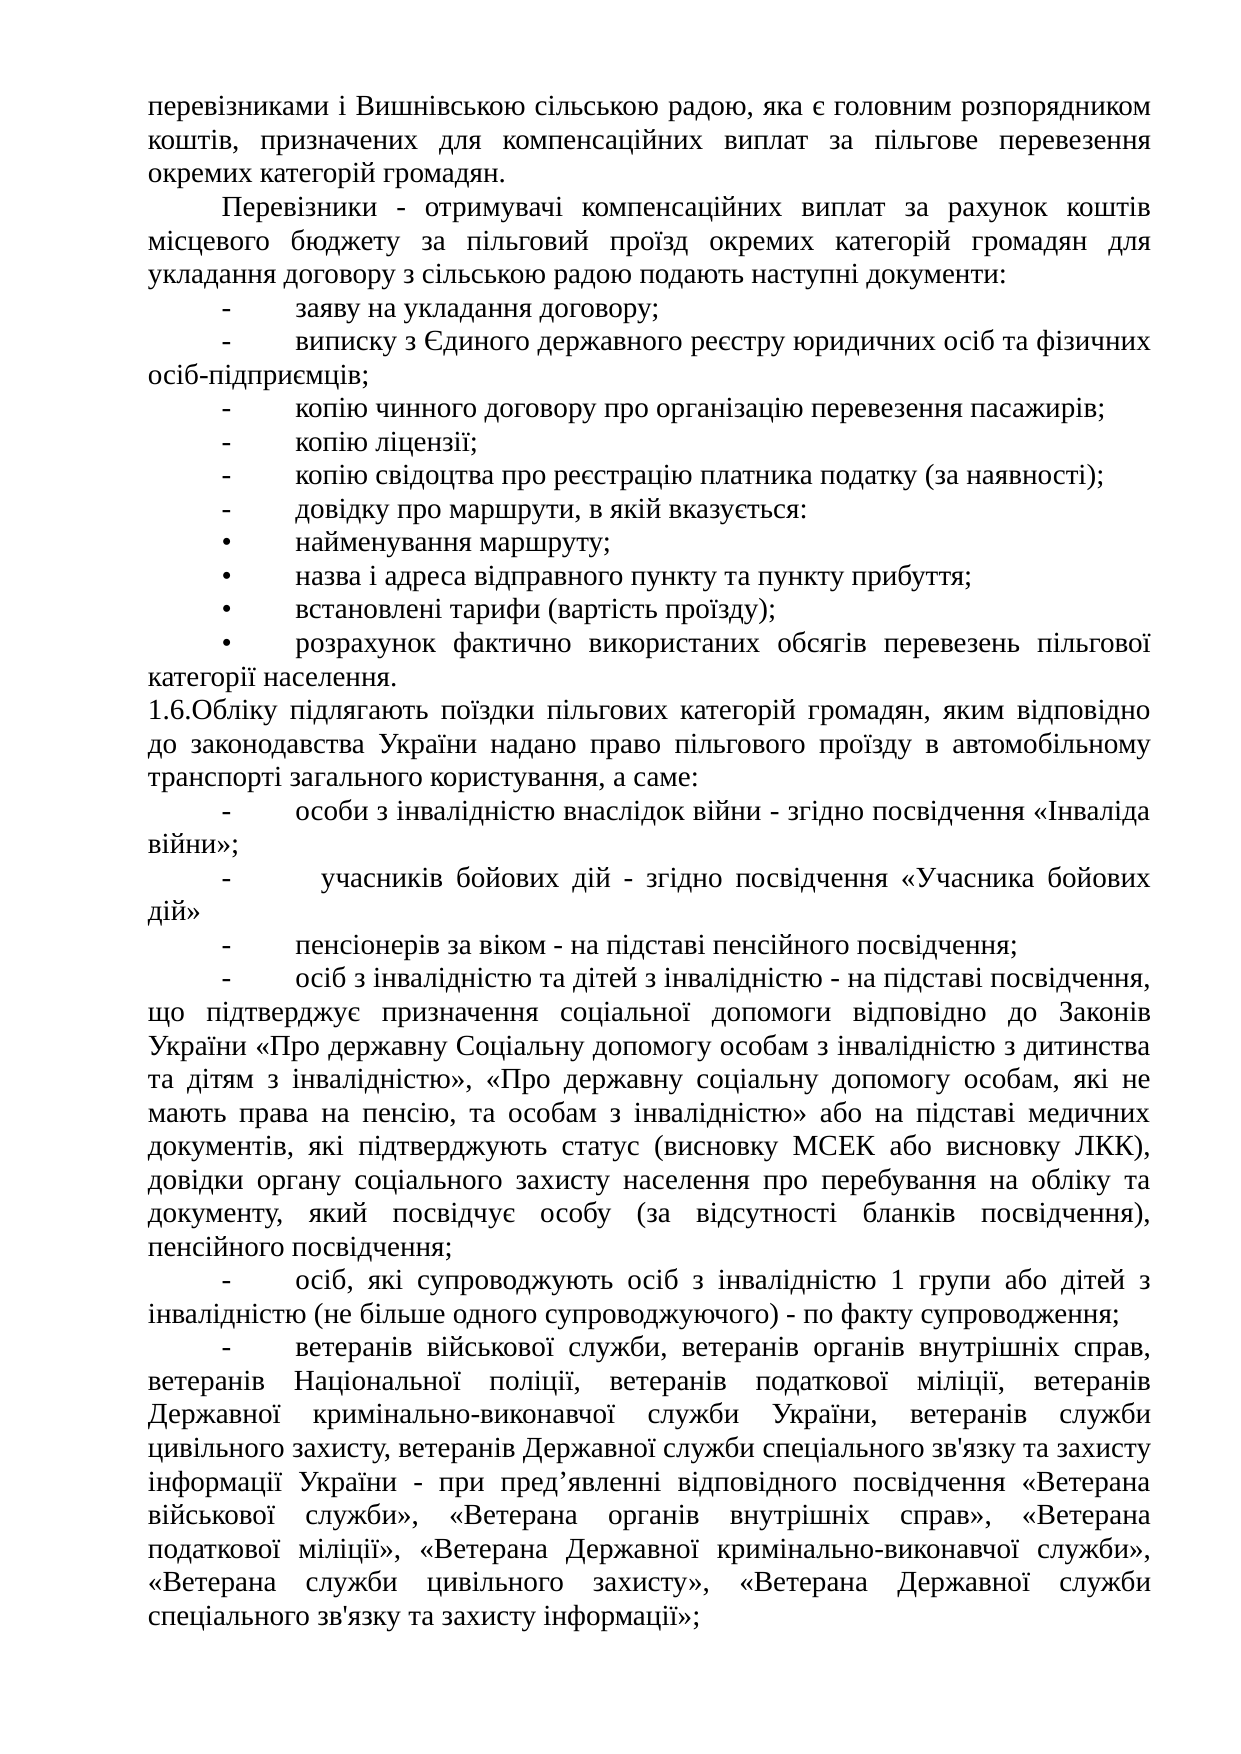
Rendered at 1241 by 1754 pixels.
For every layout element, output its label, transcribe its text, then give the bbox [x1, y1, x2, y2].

text Перевізники - отримувачі компенсаційних виплат за рахунок коштів місцевого бюджету за пільговий проїзд окремих категорій громадян для укладання договору з сільською радою подають наступні документи: [148, 189, 1152, 290]
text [148, 88, 1152, 189]
text - довідку про маршрути, в якій вказується: [148, 491, 1152, 524]
text - пенсіонерів за віком - на підставі пенсійного посвідчення; [148, 927, 1152, 961]
text 1.6.Обліку підлягають поїздки пільгових категорій громадян, яким відповідно до законодавства України надано право пільгового проїзду в автомобільному транспорті загального користування, а саме: [148, 692, 1152, 793]
text - копію ліцензії; [148, 424, 1152, 457]
text • назва і адреса відправного пункту та пункту прибуття; [148, 558, 1152, 592]
text • найменування маршруту; [148, 524, 1152, 558]
text • встановлені тарифи (вартість проїзду); [148, 592, 1152, 625]
text - ветеранів військової служби, ветеранів органів внутрішніх справ, ветеранів Національної поліції, ветеранів податкової міліції, ветеранів Державної кримінально-виконавчої служби України, ветеранів служби цивільного захисту, ветеранів Державної служби спеціального зв'язку та захисту інформації України - при пред’явленні відповідного посвідчення «Ветерана військової служби», «Ветерана органів внутрішніх справ», «Ветерана податкової міліції», «Ветерана Державної кримінально-виконавчої служби», «Ветерана служби цивільного захисту», «Ветерана Державної служби спеціального зв'язку та захисту інформації»; [148, 1329, 1152, 1631]
text - копію свідоцтва про реєстрацію платника податку (за наявності); [148, 457, 1152, 491]
text - заяву на укладання договору; [148, 290, 1152, 323]
text - особи з інвалідністю внаслідок війни - згідно посвідчення «Інваліда війни»; [148, 793, 1152, 860]
text • розрахунок фактично використаних обсягів перевезень пільгової категорії населення. [148, 625, 1152, 692]
text - копію чинного договору про організацію перевезення пасажирів; [148, 390, 1152, 424]
text - осіб, які супроводжують осіб з інвалідністю 1 групи або дітей з інвалідністю (не більше одного супроводжуючого) - по факту супроводження; [148, 1262, 1152, 1329]
text - виписку з Єдиного державного реєстру юридичних осіб та фізичних осіб-підприємців; [148, 323, 1152, 390]
text - учасників бойових дій - згідно посвідчення «Учасника бойових дій» [148, 860, 1152, 927]
text - осіб з інвалідністю та дітей з інвалідністю - на підставі посвідчення, що підтверджує призначення соціальної допомоги відповідно до Законів України «Про державну Соціальну допомогу особам з інвалідністю з дитинства та дітям з інвалідністю», «Про державну соціальну допомогу особам, які не мають права на пенсію, та особам з інвалідністю» або на підставі медичних документів, які підтверджують статус (висновку МСЕК або висновку ЛКК), довідки органу соціального захисту населення про перебування на обліку та документу, який посвідчує особу (за відсутності бланків посвідчення), пенсійного посвідчення; [148, 961, 1152, 1262]
